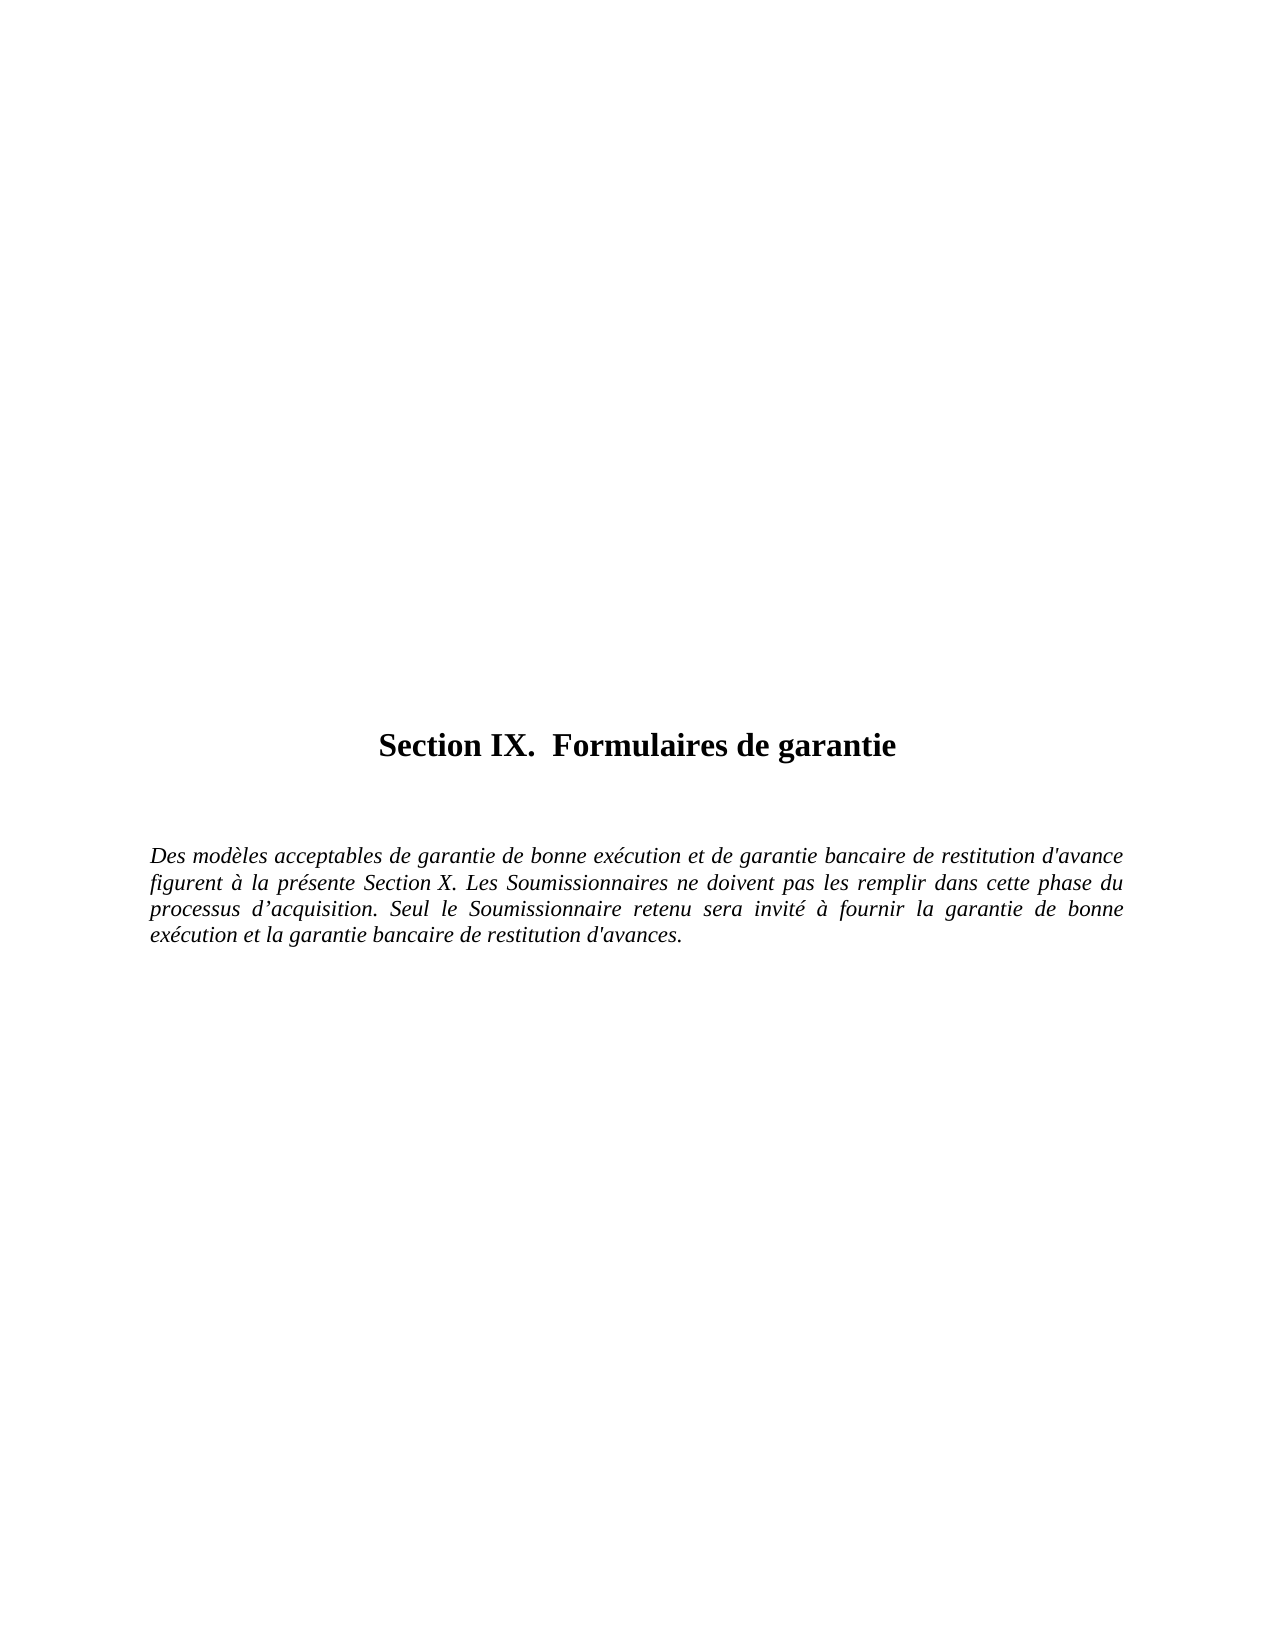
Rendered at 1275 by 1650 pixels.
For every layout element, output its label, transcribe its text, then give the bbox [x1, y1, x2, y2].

subtitle Section IX. Formulaires de garantie [150, 725, 1125, 763]
text Des modèles acceptables de garantie de bonne exécution et de garantie bancaire de restitution d'avance figurent à la présente Section X. Les Soumissionnaires ne doivent pas les remplir dans cette phase du processus d’acquisition. Seul le Soumissionnaire retenu sera invité à fournir la garantie de bonne exécution et la garantie bancaire de restitution d'avances. [150, 842, 1125, 948]
